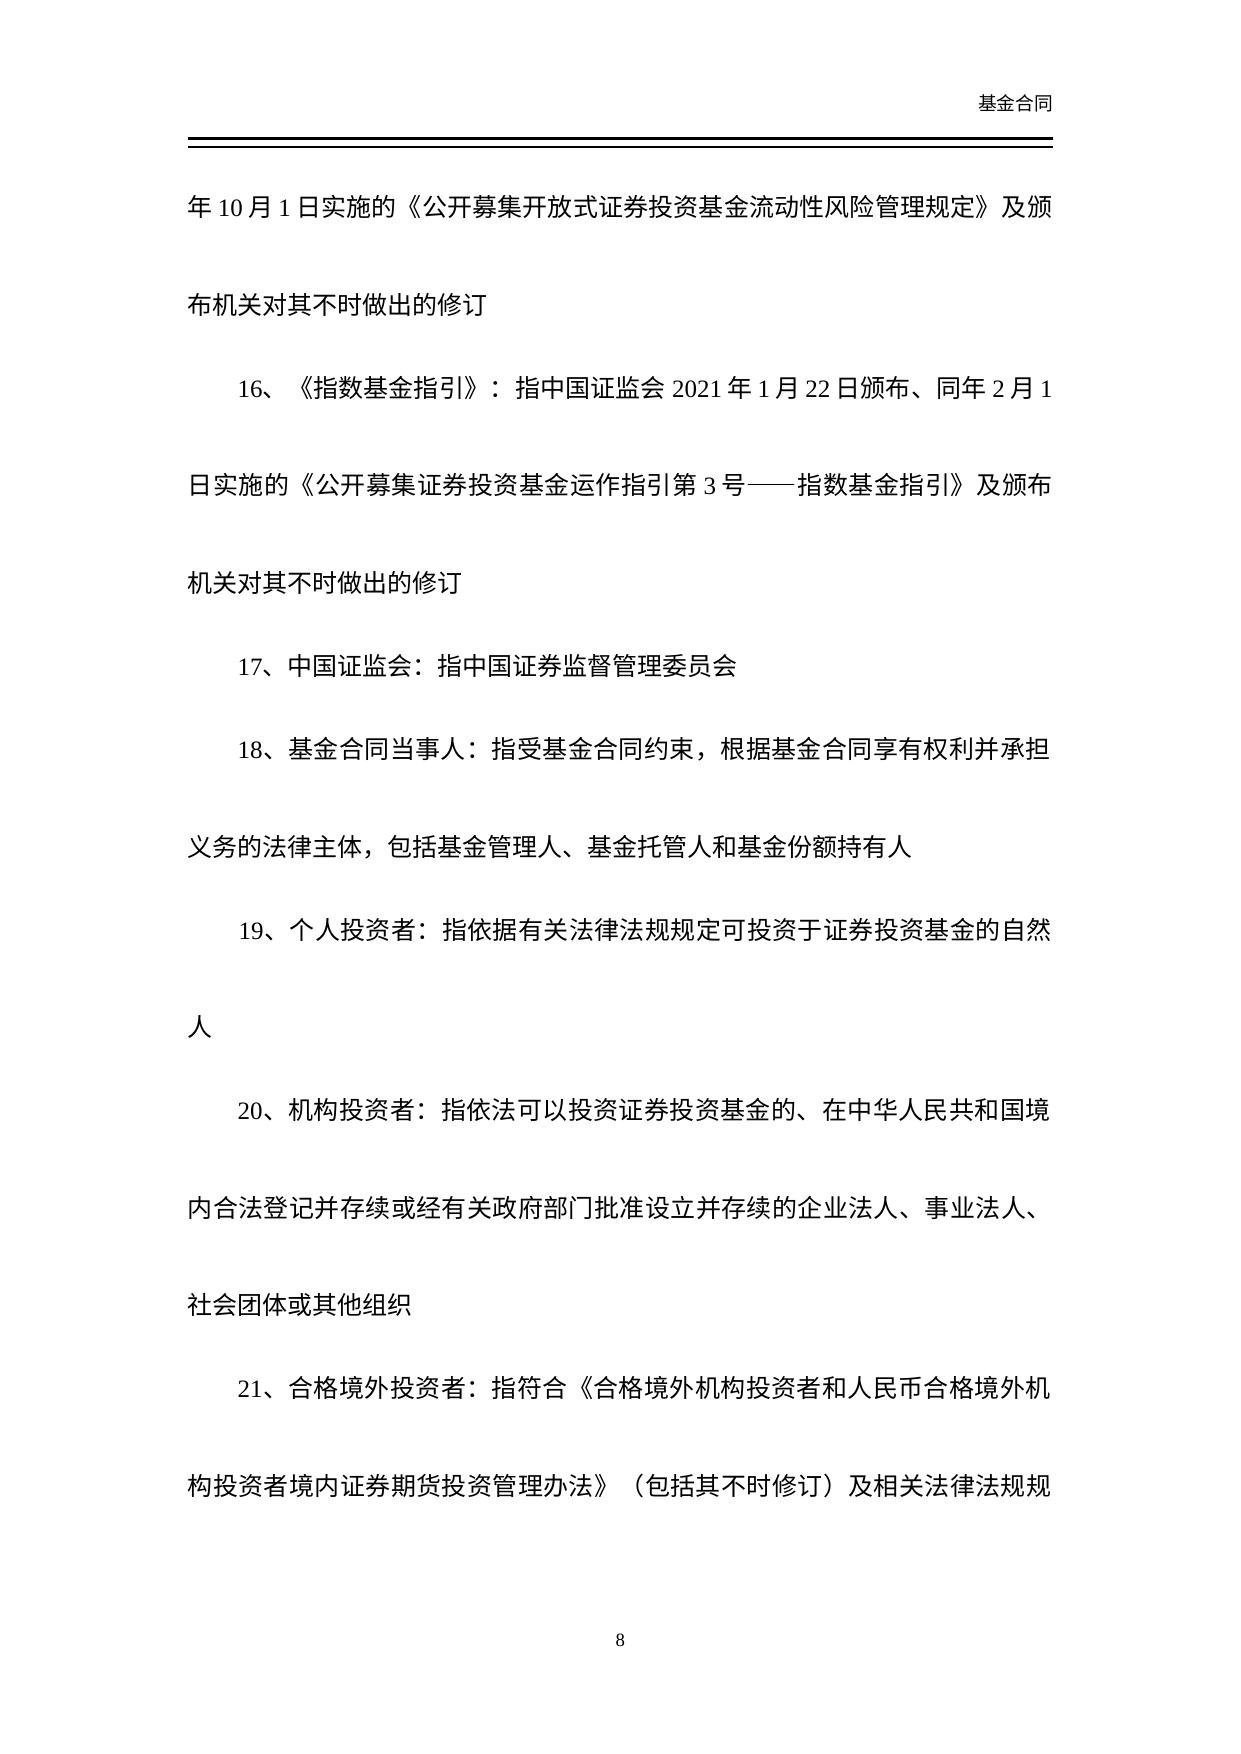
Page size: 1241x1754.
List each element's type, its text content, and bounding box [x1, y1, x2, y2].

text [187, 173, 1053, 336]
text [187, 1354, 1053, 1517]
text 17、中国证监会：指中国证券监督管理委员会 [187, 632, 1053, 697]
text 16、《指数基金指引》：指中国证监会2021年1月22日颁布、同年2月1日实施的《公开募集证券投资基金运作指引第3号——指数基金指引》及颁布机关对其不时做出的修订 [187, 354, 1053, 614]
text 20、机构投资者：指依法可以投资证券投资基金的、在中华人民共和国境内合法登记并存续或经有关政府部门批准设立并存续的企业法人、事业法人、社会团体或其他组织 [187, 1076, 1053, 1336]
text 19、个人投资者：指依据有关法律法规规定可投资于证券投资基金的自然人 [187, 896, 1053, 1058]
text 18、基金合同当事人：指受基金合同约束，根据基金合同享有权利并承担义务的法律主体，包括基金管理人、基金托管人和基金份额持有人 [187, 715, 1053, 878]
